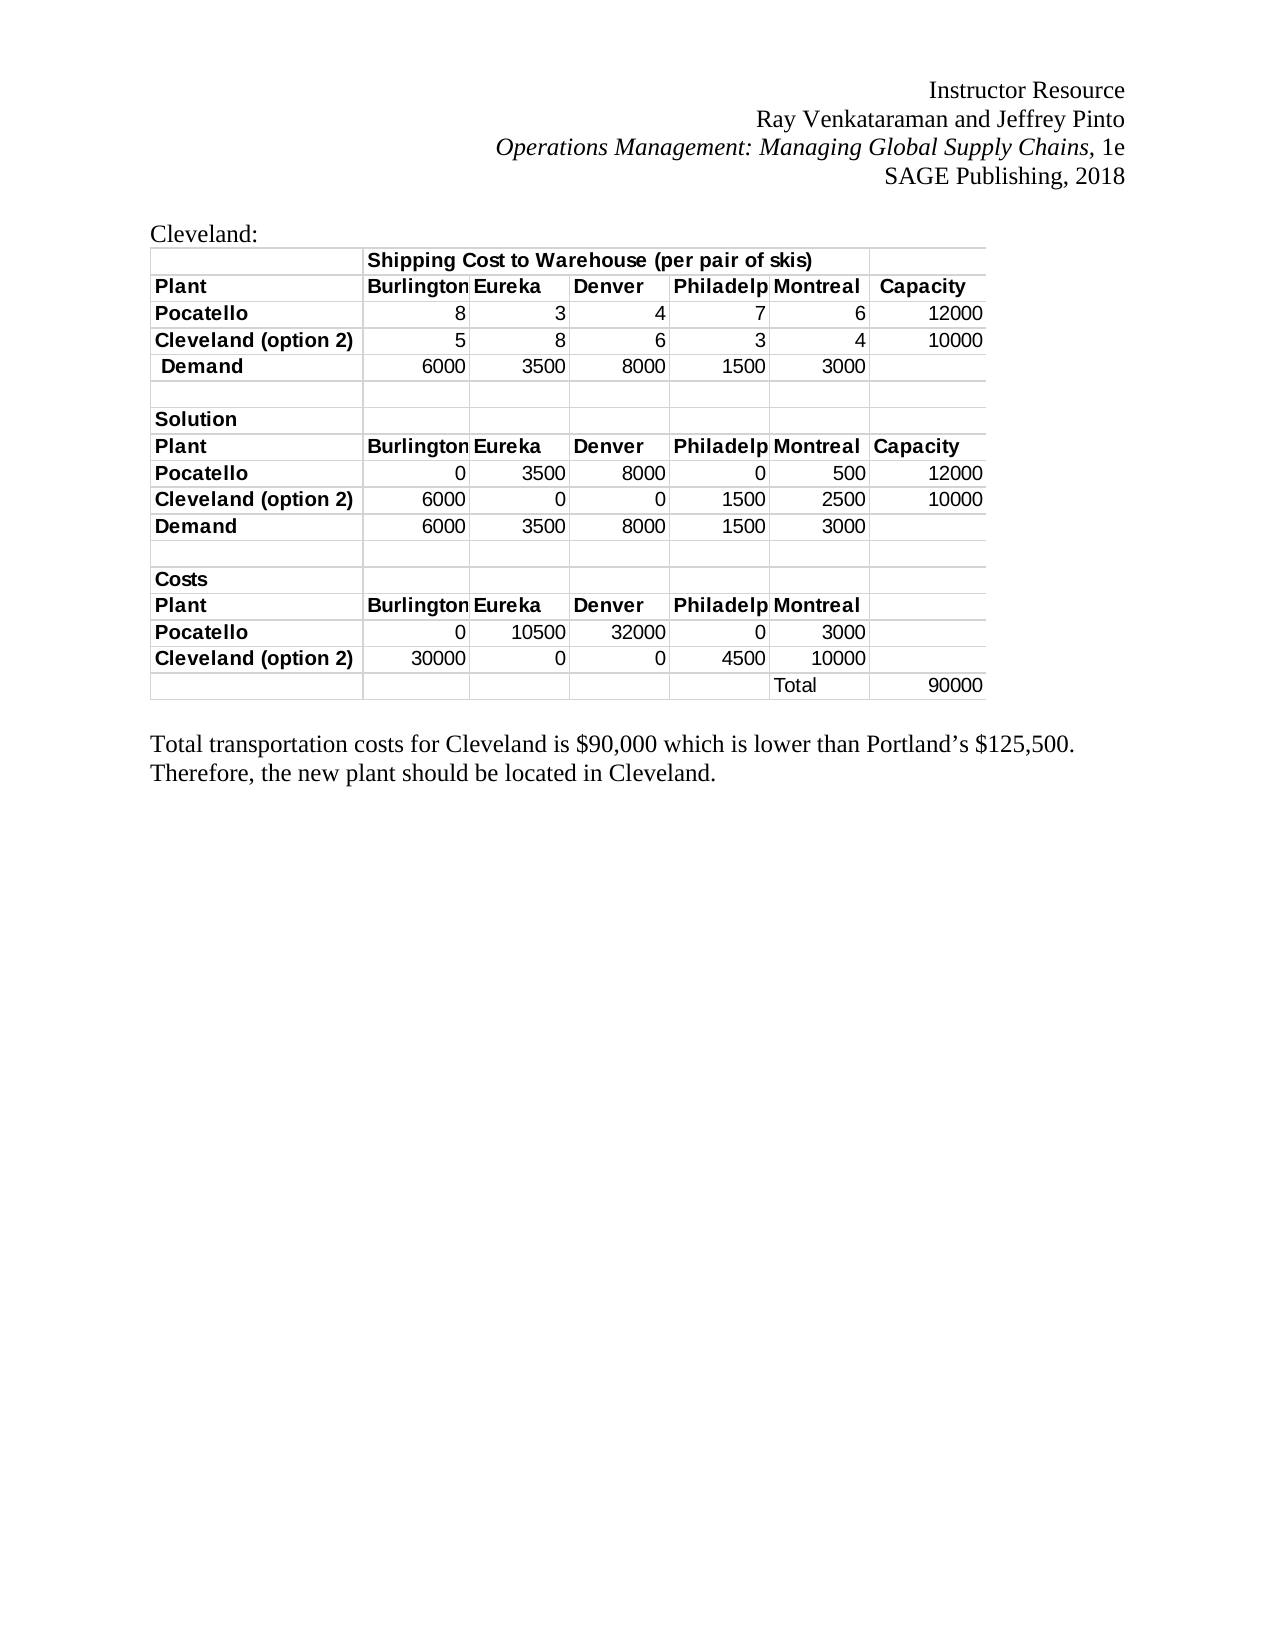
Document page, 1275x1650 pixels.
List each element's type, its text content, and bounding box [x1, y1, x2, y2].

text Total transportation costs for Cleveland is $90,000 which is lower than Portland’s $125,500. Therefore, the new plant should be located in Cleveland. [150, 729, 1125, 787]
text Cleveland: [150, 219, 1125, 247]
